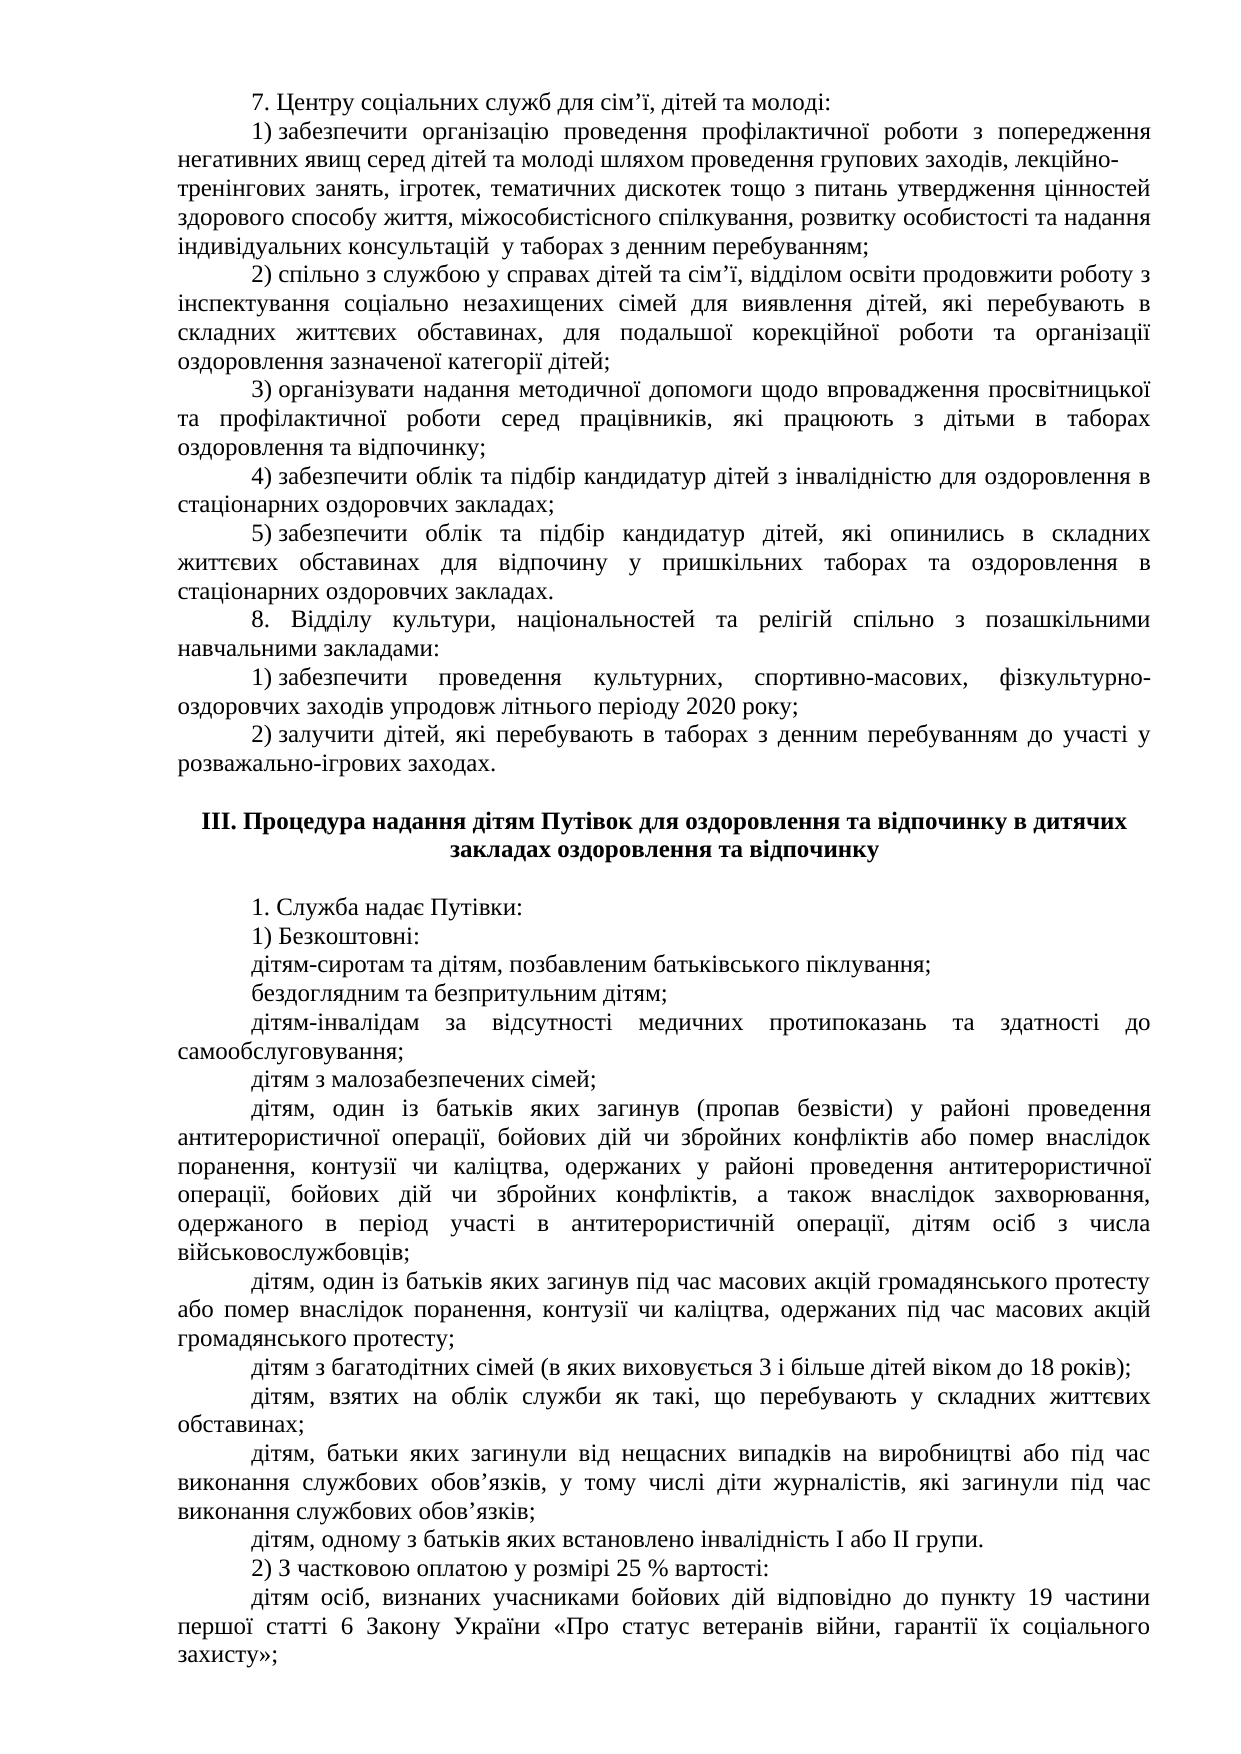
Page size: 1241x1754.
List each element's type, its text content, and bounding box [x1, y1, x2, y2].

text 1) забезпечити організацію проведення профілактичної роботи з попередження негативних явищ серед дітей та молоді шляхом проведення групових заходів, лекційно- [177, 116, 1152, 173]
text дітям-інвалідам за відсутності медичних протипоказань та здатності до самообслуговування; [177, 1007, 1152, 1064]
text дітям-сиротам та дітям, позбавленим батьківського піклування; [177, 949, 1152, 978]
text 1) забезпечити проведення культурних, спортивно-масових, фізкультурно-оздоровчих заходів упродовж літнього періоду 2020 року; [177, 662, 1152, 719]
text 2) спільно з службою у справах дітей та сім’ї, відділом освіти продовжити роботу з інспектування соціально незахищених сімей для виявлення дітей, які перебувають в складних життєвих обставинах, для подальшої корекційної роботи та організації оздоровлення зазначеної категорії дітей; [177, 259, 1152, 374]
text дітям, взятих на облік служби як такі, що перебувають у складних життєвих обставинах; [177, 1381, 1152, 1438]
text дітям, один із батьків яких загинув під час масових акцій громадянського протесту або помер внаслідок поранення, контузії чи каліцтва, одержаних під час масових акцій громадянського протесту; [177, 1266, 1152, 1352]
text ІІІ. Процедура надання дітям Путівок для оздоровлення та відпочинку в дитячих закладах оздоровлення та відпочинку [177, 806, 1152, 863]
text 1) Безкоштовні: [177, 921, 1152, 949]
text бездоглядним та безпритульним дітям; [177, 978, 1152, 1007]
text дітям осіб, визнаних учасниками бойових дій відповідно до пункту 19 частини першої статті 6 Закону України «Про статус ветеранів війни, гарантії їх соціального захисту»; [177, 1582, 1152, 1668]
text 4) забезпечити облік та підбір кандидатур дітей з інвалідністю для оздоровлення в стаціонарних оздоровчих закладах; [177, 461, 1152, 518]
text дітям з багатодітних сімей (в яких виховується 3 і більше дітей віком до 18 років); [177, 1352, 1152, 1381]
text 1. Служба надає Путівки: [177, 892, 1152, 921]
text 2) З частковою оплатою у розмірі 25 % вартості: [177, 1553, 1152, 1582]
text дітям з малозабезпечених сімей; [177, 1064, 1152, 1093]
text 2) залучити дітей, які перебувають в таборах з денним перебуванням до участі у розважально-ігрових заходах. [177, 719, 1152, 777]
text 5) забезпечити облік та підбір кандидатур дітей, які опинились в складних життєвих обставинах для відпочину у пришкільних таборах та оздоровлення в стаціонарних оздоровчих закладах. [177, 518, 1152, 604]
text 7. Центру соціальних служб для сім’ї, дітей та молоді: [177, 87, 1152, 116]
text дітям, батьки яких загинули від нещасних випадків на виробництві або під час виконання службових обов’язків, у тому числі діти журналістів, які загинули під час виконання службових обов’язків; [177, 1438, 1152, 1524]
text тренінгових занять, ігротек, тематичних дискотек тощо з питань утвердження цінностей здорового способу життя, міжособистісного спілкування, розвитку особистості та надання індивідуальних консультацій у таборах з денним перебуванням; [177, 173, 1152, 259]
text дітям, одному з батьків яких встановлено інвалідність I або II групи. [177, 1524, 1152, 1553]
text 8. Відділу культури, національностей та релігій спільно з позашкільними навчальними закладами: [177, 604, 1152, 662]
text 3) організувати надання методичної допомоги щодо впровадження просвітницької та профілактичної роботи серед працівників, які працюють з дітьми в таборах оздоровлення та відпочинку; [177, 374, 1152, 461]
text дітям, один із батьків яких загинув (пропав безвісти) у районі проведення антитерористичної операції, бойових дій чи збройних конфліктів або помер внаслідок поранення, контузії чи каліцтва, одержаних у районі проведення антитерористичної операції, бойових дій чи збройних конфліктів, а також внаслідок захворювання, одержаного в період участі в антитерористичній операції, дітям осіб з числа військовослужбовців; [177, 1093, 1152, 1266]
